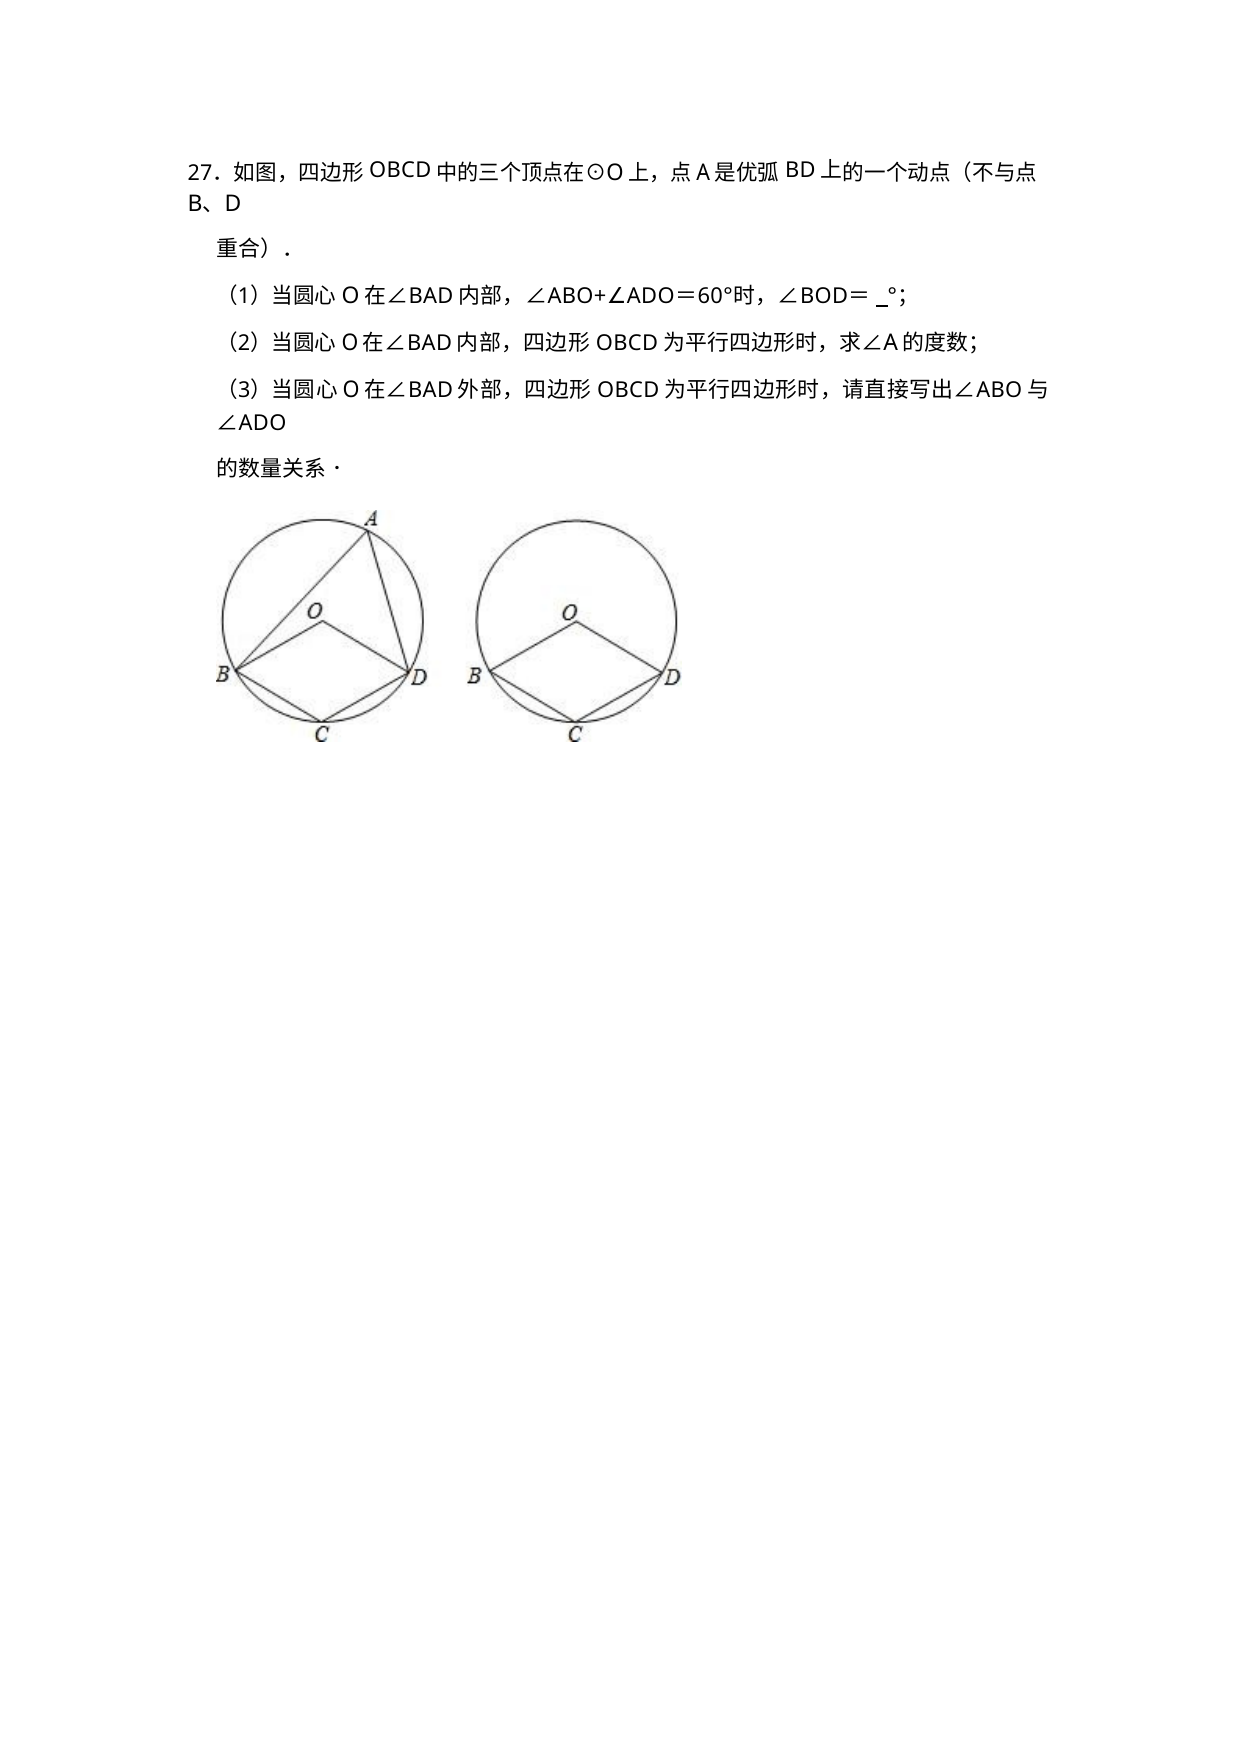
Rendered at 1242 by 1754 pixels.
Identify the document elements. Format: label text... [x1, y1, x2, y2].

text （3）当圆心 O在∠BAD外部，四边形 OBCD为平行四边形时，请直接写出∠ABO与∠ADO [216, 372, 1075, 436]
text 的数量关系． [216, 453, 1075, 482]
picture [216, 510, 682, 742]
text 27．如图，四边形 OBCD中的三个顶点在⊙O上，点 A是优弧 BD上的一个动点（不与点 B、D [187, 152, 1075, 215]
text （1）当圆心 O在∠BAD内部，∠ABO+∠ADO＝60°时，∠BOD＝ °； [216, 278, 1075, 310]
text （2）当圆心 O在∠BAD内部，四边形 OBCD为平行四边形时，求∠A的度数； [216, 325, 1075, 357]
text 重合）． [216, 231, 1075, 263]
